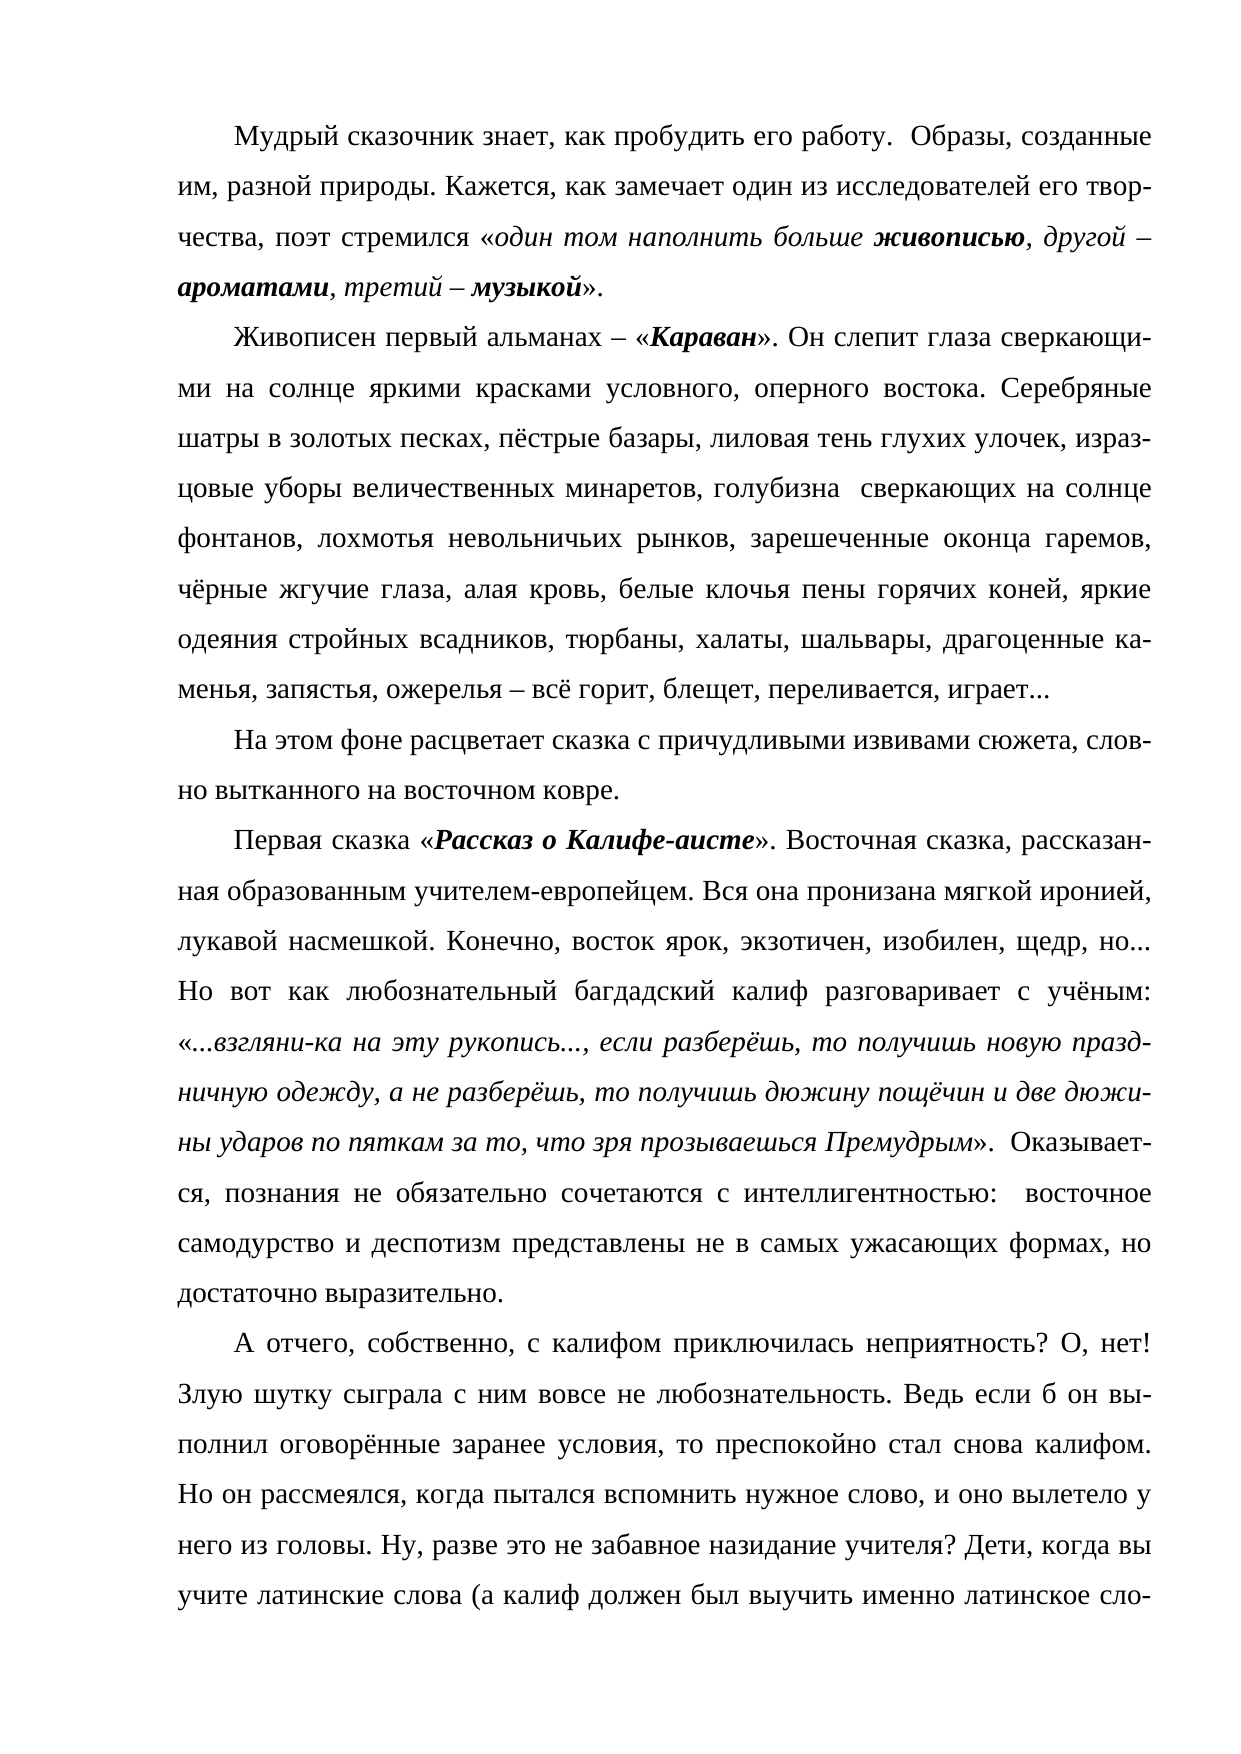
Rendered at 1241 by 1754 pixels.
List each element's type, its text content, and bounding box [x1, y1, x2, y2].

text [177, 1326, 1152, 1611]
text Первая сказка «Рассказ о Калифе-аисте». Восточная сказка, рассказанная образованным учителем-европейцем. Вся она пронизана мягкой иронией, лукавой насмешкой. Конечно, восток ярок, экзотичен, изобилен, щедр, но... Но вот как любознательный багдадский калиф разговаривает с учёным: «...взгляни-ка на эту рукопись..., если разберёшь, то получишь новую праздничную одежду, а не разберёшь, то получишь дюжину пощёчин и две дюжины ударов по пяткам за то, что зря прозываешься Премудрым». Оказывается, познания не обязательно сочетаются с интеллигентностью: восточное самодурство и деспотизм представлены не в самых ужасающих формах, но достаточно выразительно. [177, 822, 1152, 1309]
text На этом фоне расцветает сказка с причудливыми извивами сюжета, словно вытканного на восточном ковре. [177, 722, 1152, 806]
text Живописен первый альманах – «Караван». Он слепит глаза сверкающими на солнце яркими красками условного, оперного востока. Серебряные шатры в золотых песках, пёстрые базары, лиловая тень глухих улочек, изразцовые уборы величественных минаретов, голубизна сверкающих на солнце фонтанов, лохмотья невольничьих рынков, зарешеченные оконца гаремов, чёрные жгучие глаза, алая кровь, белые клочья пены горячих коней, яркие одеяния стройных всадников, тюрбаны, халаты, шальвары, драгоценные каменья, запястья, ожерелья – всё горит, блещет, переливается, играет... [177, 319, 1152, 705]
text Мудрый сказочник знает, как пробудить его работу. Образы, созданные им, разной природы. Кажется, как замечает один из исследователей его творчества, поэт стремился «один том наполнить больше живописью, другой – ароматами, третий – музыкой». [177, 118, 1152, 303]
